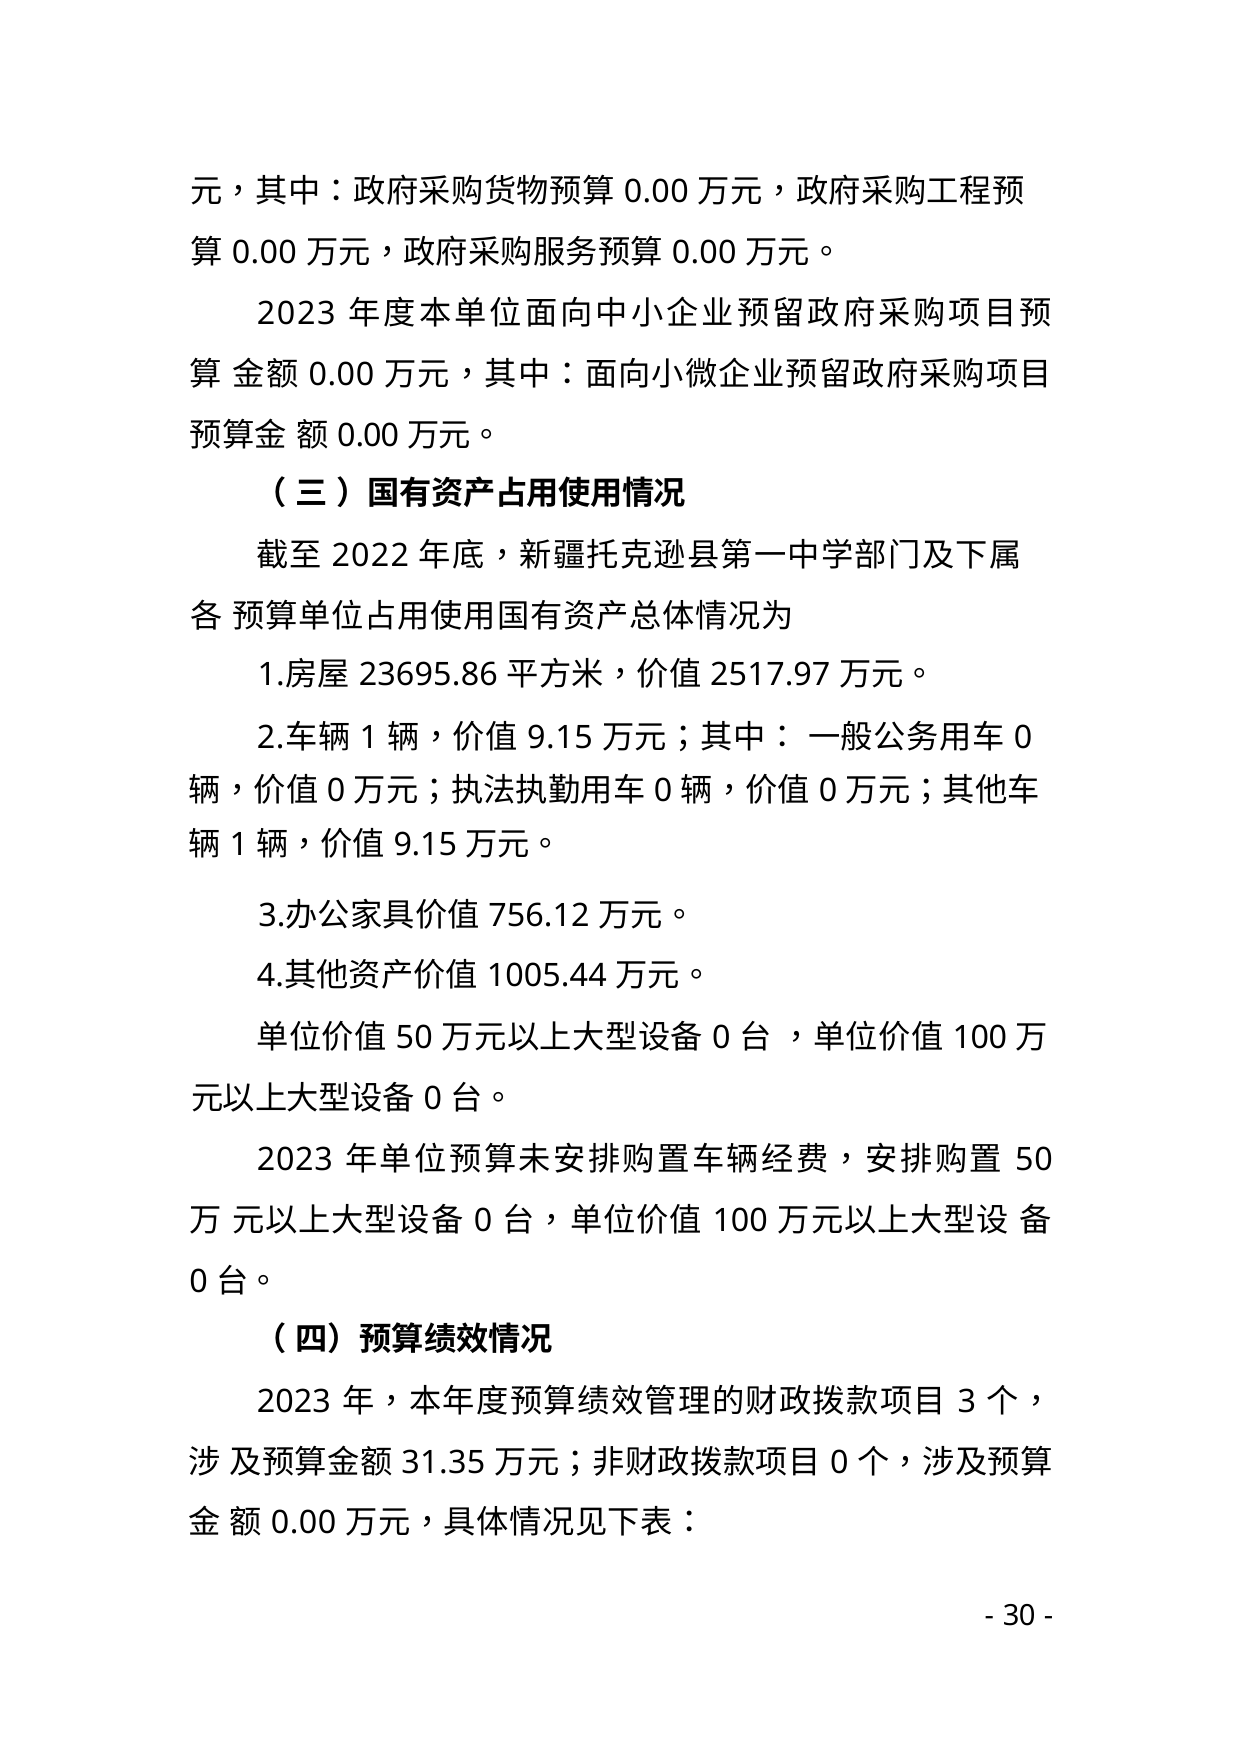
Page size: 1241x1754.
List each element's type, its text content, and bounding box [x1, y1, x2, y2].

text 截至 2022 年底，新疆托克逊县第一中学部门及下属各 预算单位占用使用国有资产总体情况为 [190, 532, 1053, 637]
text 2023 年单位预算未安排购置车辆经费，安排购置 50 万 元以上大型设备 0 台，单位价值 100 万元以上大型设 备 0 台。 [189, 1136, 1053, 1302]
text 单位价值 50 万元以上大型设备 0 台 ，单位价值 100 万元以上大型设备 0 台。 [191, 1014, 1053, 1119]
text 4.其他资产价值 1005.44 万元。 [257, 954, 1054, 994]
text （ 三 ）国有资产占用使用情况 [254, 472, 1054, 512]
text 2.车辆 1 辆，价值 9.15 万元；其中： 一般公务用车 0 辆，价值 0 万元；执法执勤用车 0 辆，价值 0 万元；其他车 辆 1 辆，价值 9.15 万元。 [189, 714, 1053, 865]
text 1.房屋 23695.86 平方米，价值 2517.97 万元。 [257, 654, 1054, 694]
text 元，其中：政府采购货物预算 0.00 万元，政府采购工程预算 0.00 万元，政府采购服务预算 0.00 万元。 [190, 168, 1046, 273]
text （ 四）预算绩效情况 [254, 1318, 1054, 1359]
text 2023 年度本单位面向中小企业预留政府采购项目预算 金额 0.00 万元，其中：面向小微企业预留政府采购项目预算金 额 0.00 万元。 [189, 290, 1053, 455]
text 3.办公家具价值 756.12 万元。 [258, 894, 1054, 934]
text 2023 年，本年度预算绩效管理的财政拨款项目 3 个，涉 及预算金额 31.35 万元；非财政拨款项目 0 个，涉及预算金 额 0.00 万元，具体情况见下表： [188, 1378, 1053, 1543]
